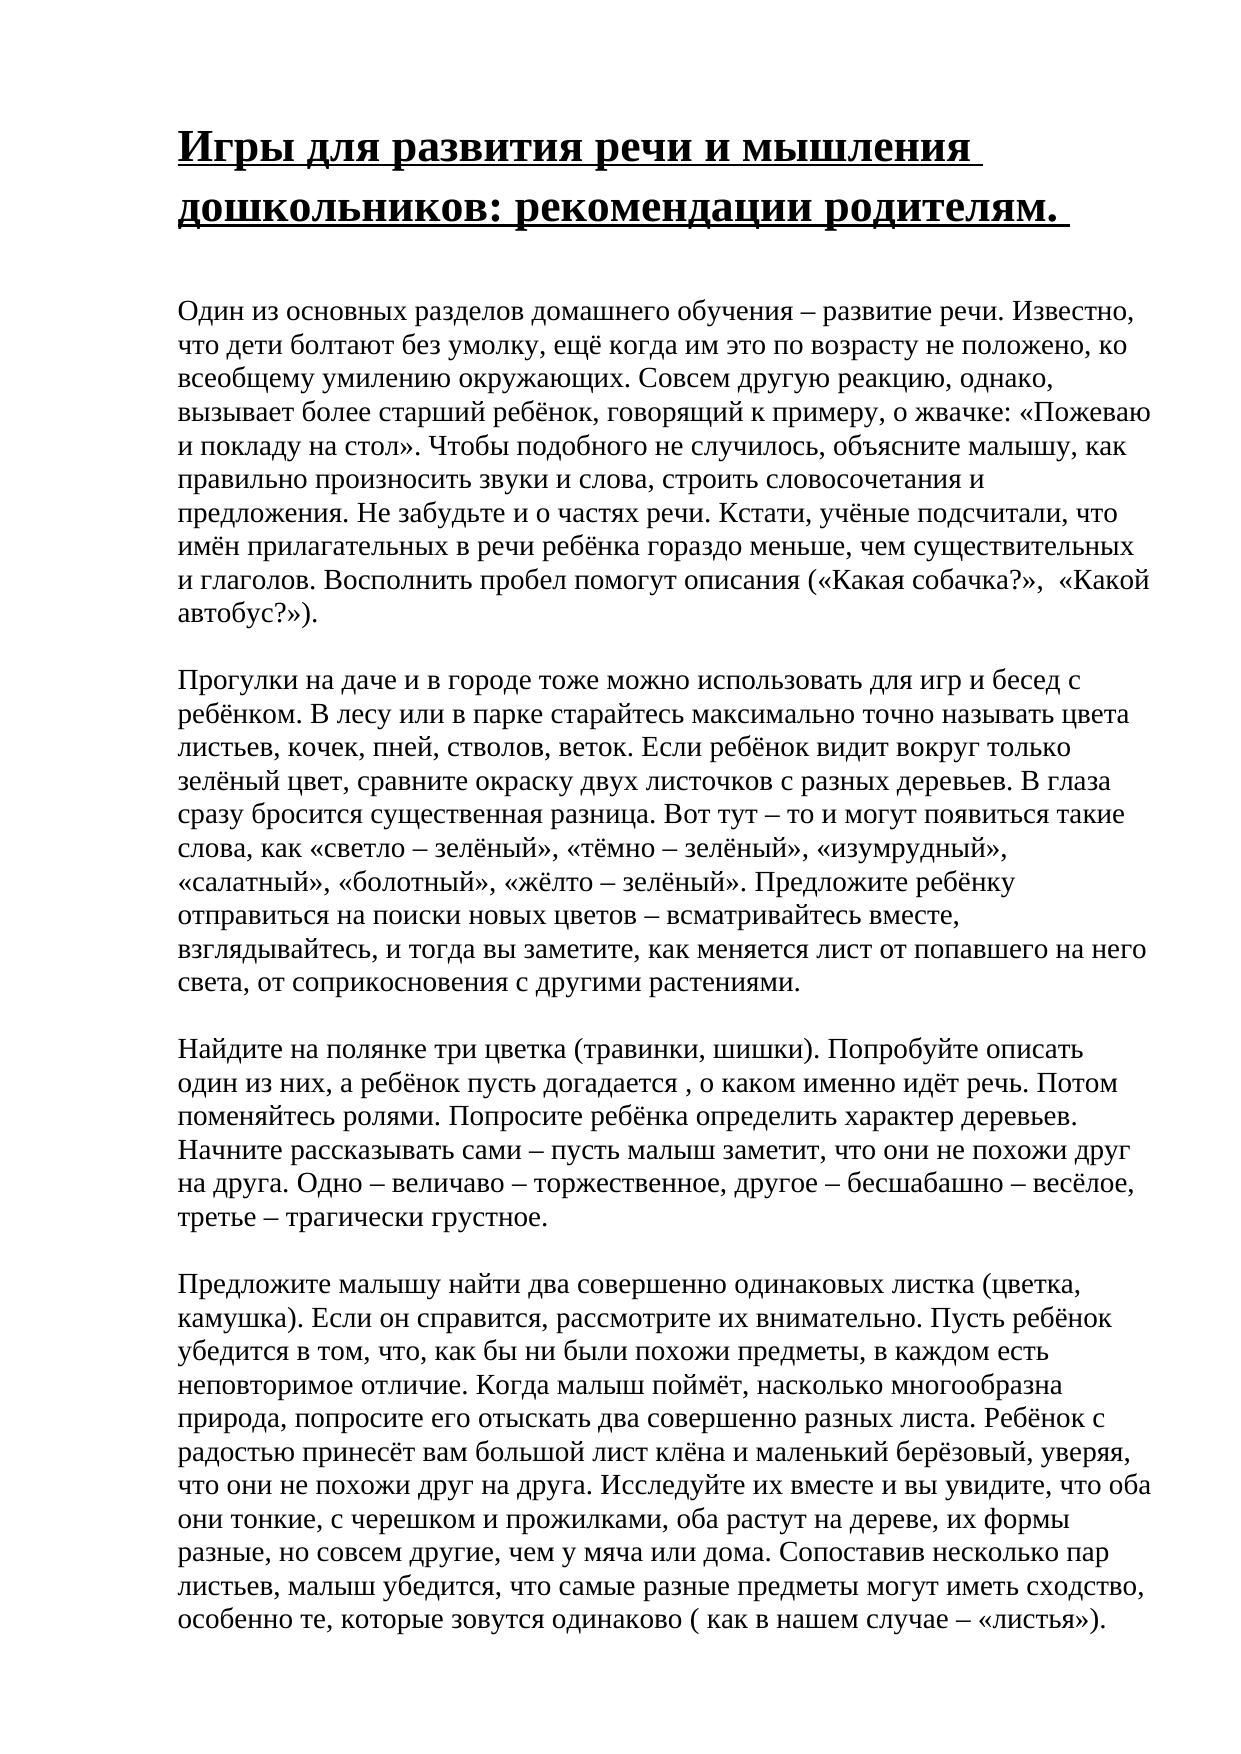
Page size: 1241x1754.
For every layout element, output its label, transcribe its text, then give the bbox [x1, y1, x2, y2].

text Предложите малышу найти два совершенно одинаковых листка (цветка, камушка). Если он справится, рассмотрите их внимательно. Пусть ребёнок убедится в том, что, как бы ни были похожи предметы, в каждом есть неповторимое отличие. Когда малыш поймёт, насколько многообразна природа, попросите его отыскать два совершенно разных листа. Ребёнок с радостью принесёт вам большой лист клёна и маленький берёзовый, уверяя, что они не похожи друг на друга. Исследуйте их вместе и вы увидите, что оба они тонкие, с черешком и прожилками, оба растут на дереве, их формы разные, но совсем другие, чем у мяча или дома. Сопоставив несколько пар листьев, малыш убедится, что самые разные предметы могут иметь сходство, особенно те, которые зовутся одинаково ( как в нашем случае – «листья»). [177, 1266, 1152, 1635]
text Прогулки на даче и в городе тоже можно использовать для игр и бесед с ребёнком. В лесу или в парке старайтесь максимально точно называть цвета листьев, кочек, пней, стволов, веток. Если ребёнок видит вокруг только зелёный цвет, сравните окраску двух листочков с разных деревьев. В глаза сразу бросится существенная разница. Вот тут – то и могут появиться такие слова, как «светло – зелёный», «тёмно – зелёный», «изумрудный», «салатный», «болотный», «жёлто – зелёный». Предложите ребёнку отправиться на поиски новых цветов – всматривайтесь вместе, взглядывайтесь, и тогда вы заметите, как меняется лист от попавшего на него света, от соприкосновения с другими растениями. [177, 662, 1152, 998]
text Один из основных разделов домашнего обучения – развитие речи. Известно, что дети болтают без умолку, ещё когда им это по возрасту не положено, ко всеобщему умилению окружающих. Совсем другую реакцию, однако, вызывает более старший ребёнок, говорящий к примеру, о жвачке: «Пожеваю и покладу на стол». Чтобы подобного не случилось, объясните малышу, как правильно произносить звуки и слова, строить словосочетания и предложения. Не забудьте и о частях речи. Кстати, учёные подсчитали, что имён прилагательных в речи ребёнка гораздо меньше, чем существительных и глаголов. Восполнить пробел помогут описания («Какая собачка?», «Какой автобус?»). [177, 293, 1152, 629]
text Игры для развития речи и мышления дошкольников: рекомендации родителям. [177, 118, 1152, 231]
text Найдите на полянке три цветка (травинки, шишки). Попробуйте описать один из них, а ребёнок пусть догадается , о каком именно идёт речь. Потом поменяйтесь ролями. Попросите ребёнка определить характер деревьев. Начните рассказывать сами – пусть малыш заметит, что они не похожи друг на друга. Одно – величаво – торжественное, другое – бесшабашно – весёлое, третье – трагически грустное. [177, 1031, 1152, 1233]
